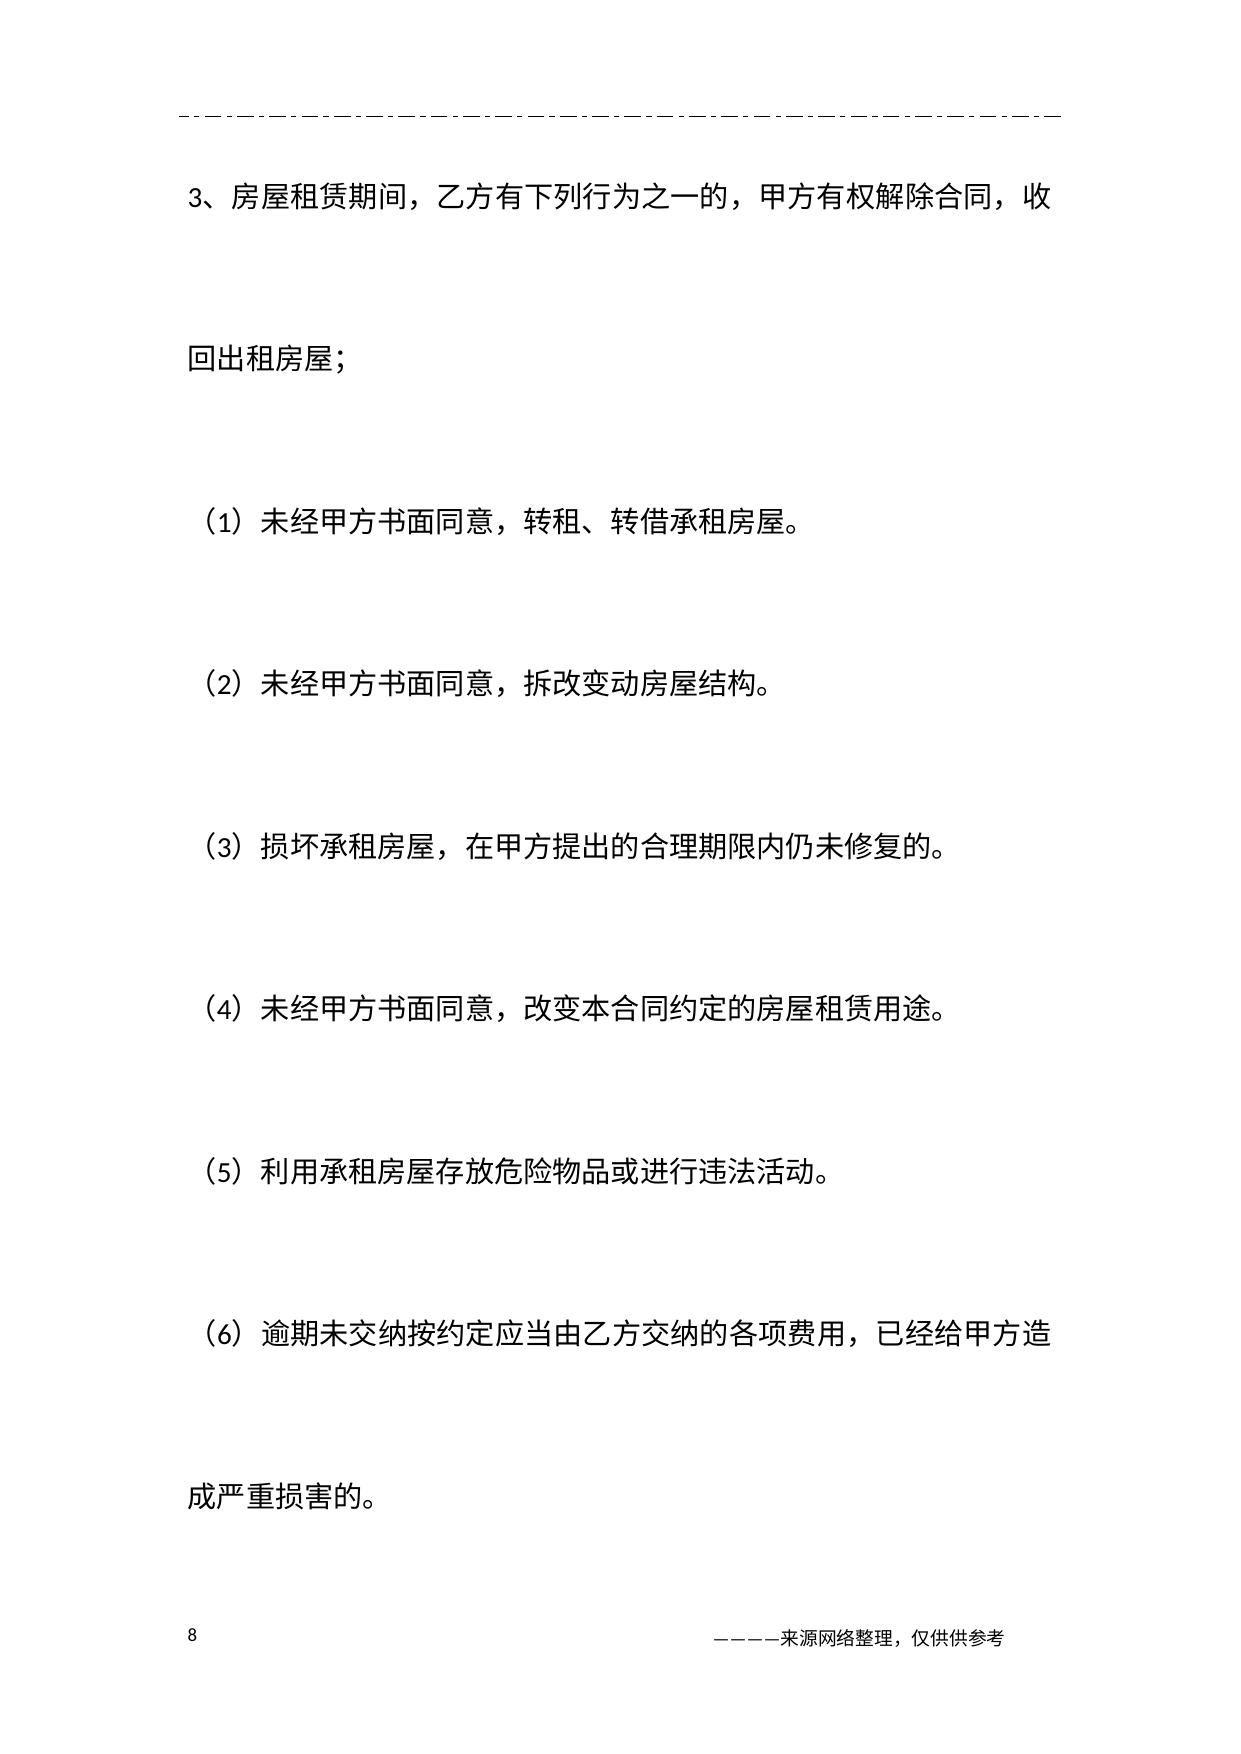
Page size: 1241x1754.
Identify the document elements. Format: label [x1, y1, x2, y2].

text [187, 162, 1053, 1527]
